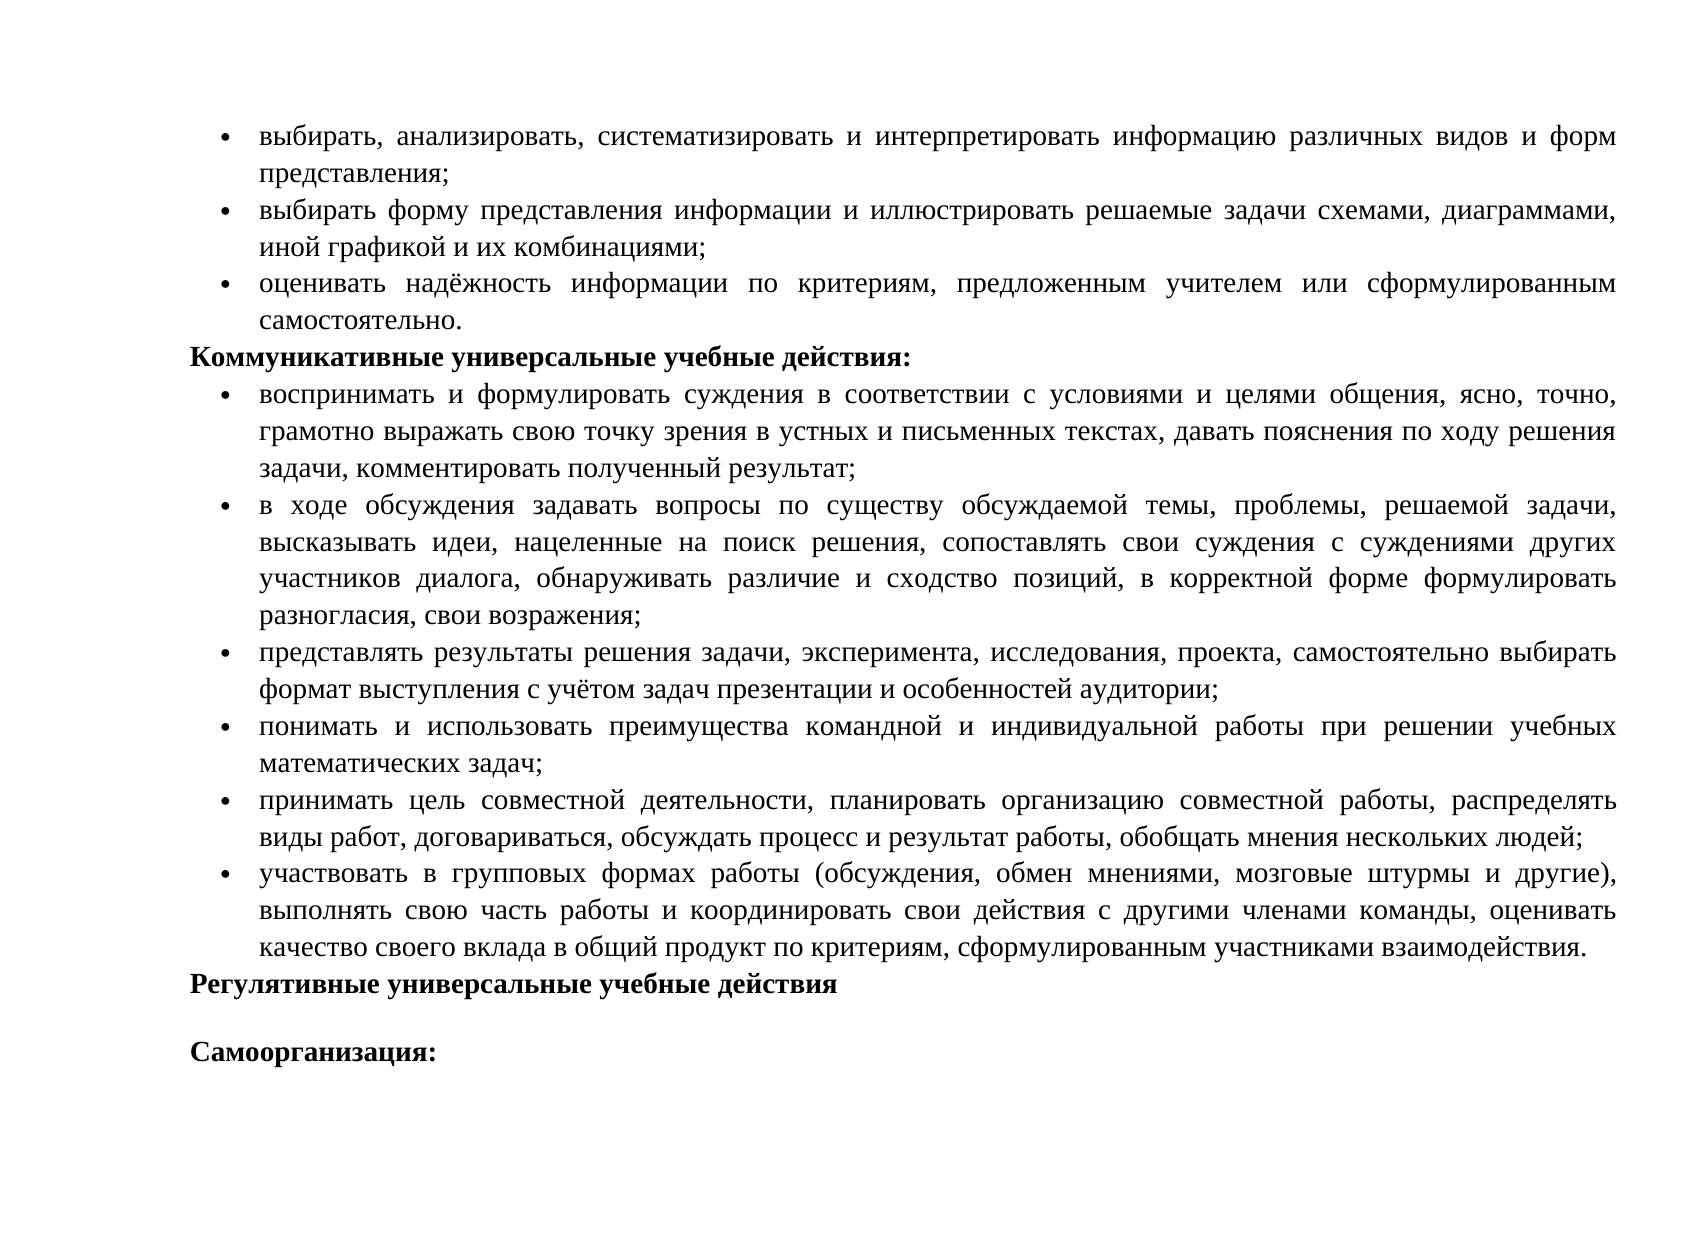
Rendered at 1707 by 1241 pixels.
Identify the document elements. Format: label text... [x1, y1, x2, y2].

list принимать цель совместной деятельности, планировать организацию совместной работы, распределять виды работ, договариваться, обсуждать процесс и результат работы, обобщать мнения нескольких людей; [221, 782, 1618, 852]
text Регулятивные универсальные учебные действия [189, 966, 1618, 1000]
text Самоорганизация: [189, 1034, 1618, 1067]
list участвовать в групповых формах работы (обсуждения, обмен мнениями, мозговые штурмы и другие), выполнять свою часть работы и координировать свои действия с другими членами команды, оценивать качество своего вклада в общий продукт по критериям, сформулированным участниками взаимодействия. [221, 856, 1618, 963]
list выбирать, анализировать, систематизировать и интерпретировать информацию различных видов и форм представления; [221, 118, 1618, 188]
list воспринимать и формулировать суждения в соответствии с условиями и целями общения, ясно, точно, грамотно выражать свою точку зрения в устных и письменных текстах, давать пояснения по ходу решения задачи, комментировать полученный результат; [221, 376, 1618, 483]
list понимать и использовать преимущества командной и индивидуальной работы при решении учебных математических задач; [221, 708, 1618, 778]
list представлять результаты решения задачи, эксперимента, исследования, проекта, самостоятельно выбирать формат выступления с учётом задач презентации и особенностей аудитории; [221, 634, 1618, 705]
list в ходе обсуждения задавать вопросы по существу обсуждаемой темы, проблемы, решаемой задачи, высказывать идеи, нацеленные на поиск решения, сопоставлять свои суждения с суждениями других участников диалога, обнаруживать различие и сходство позиций, в корректной форме формулировать разногласия, свои возражения; [221, 487, 1618, 631]
list оценивать надёжность информации по критериям, предложенным учителем или сформулированным самостоятельно. [221, 266, 1618, 336]
text Коммуникативные универсальные учебные действия: [189, 339, 1618, 373]
list выбирать форму представления информации и иллюстрировать решаемые задачи схемами, диаграммами, иной графикой и их комбинациями; [221, 192, 1618, 262]
